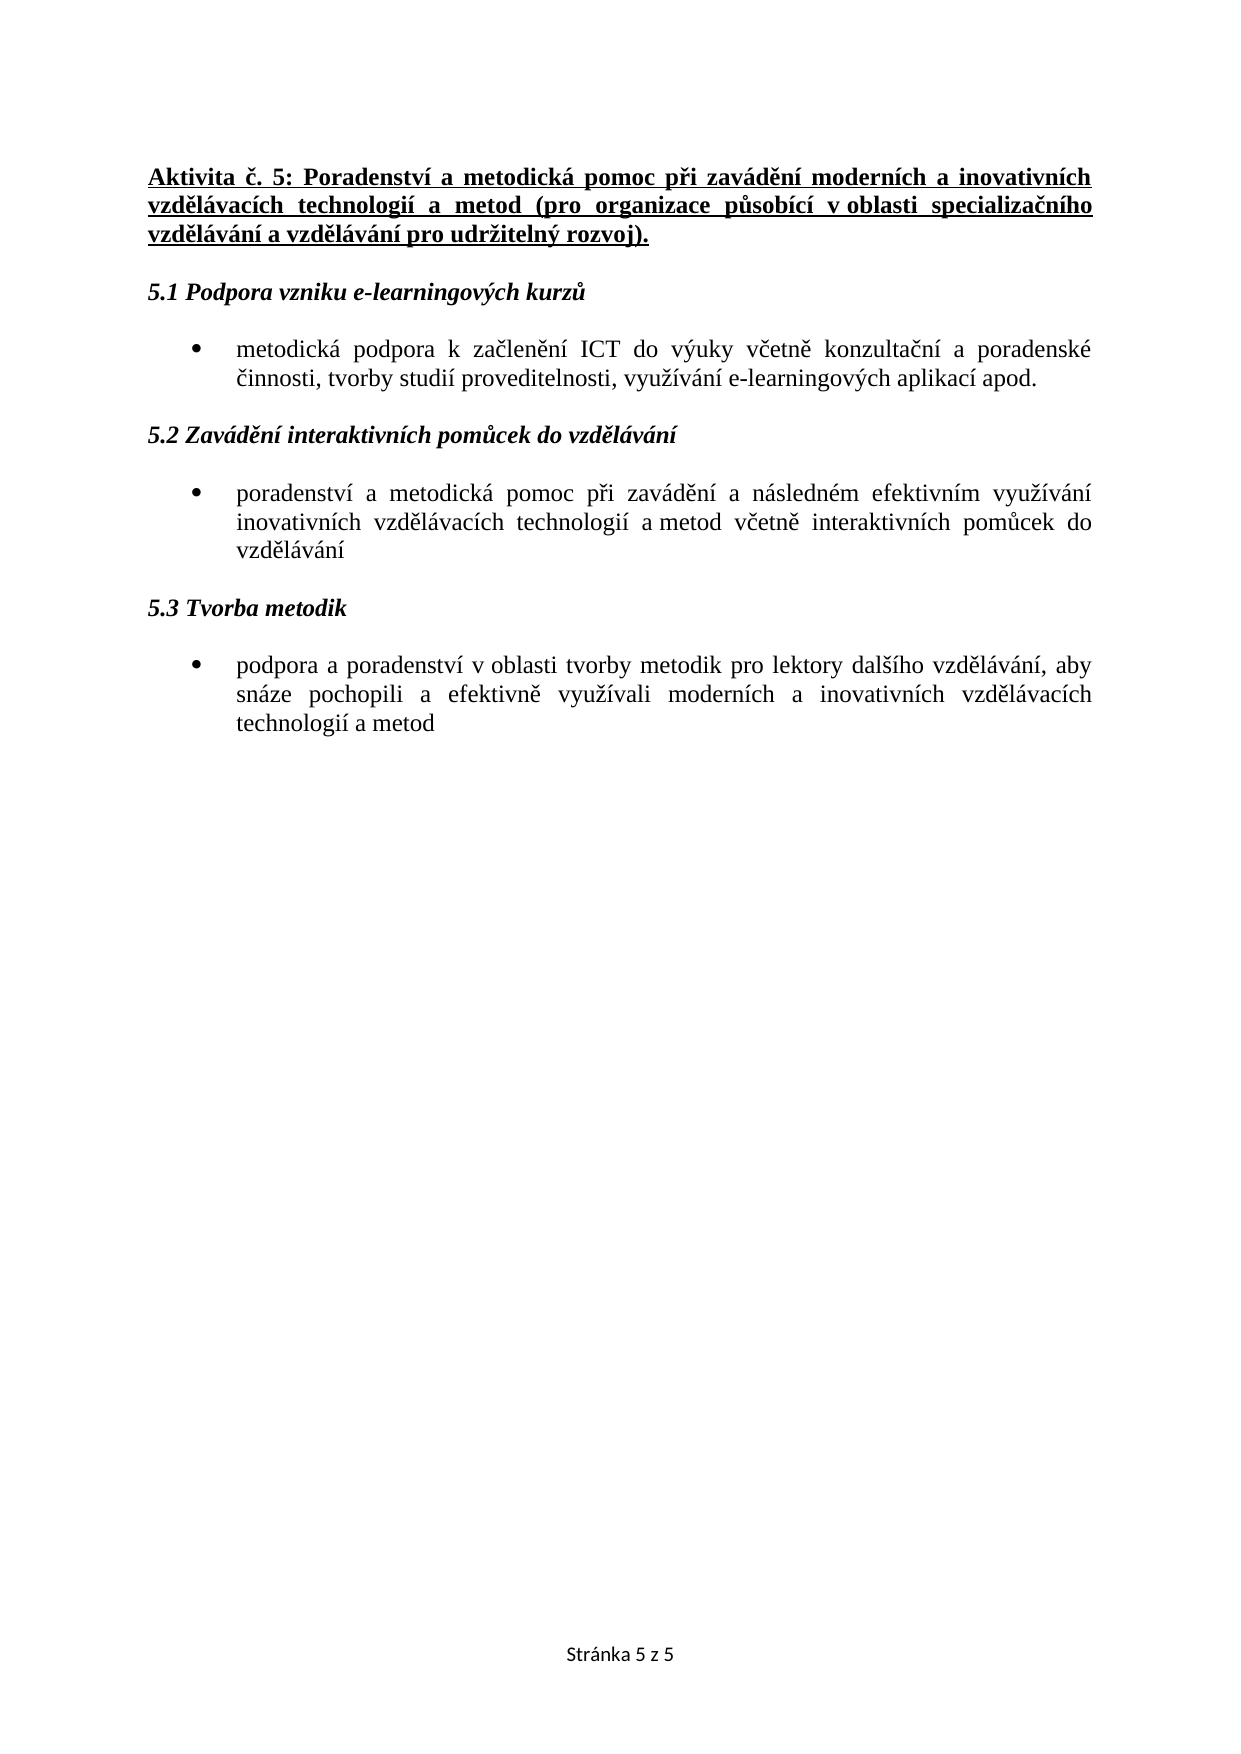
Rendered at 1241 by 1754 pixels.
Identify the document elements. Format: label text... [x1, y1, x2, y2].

text 5.3 Tvorba metodik [148, 593, 1093, 622]
list 5.1 Podpora vzniku e-learningových kurzů [148, 277, 1093, 305]
list podpora a poradenství v oblasti tvorby metodik pro lektory dalšího vzdělávání, aby snáze pochopili a efektivně využívali moderních a inovativních vzdělávacích technologií a metod [192, 650, 1093, 737]
list poradenství a metodická pomoc při zavádění a následném efektivním využívání inovativních vzdělávacích technologií a metod včetně interaktivních pomůcek do vzdělávání [192, 478, 1093, 564]
text Aktivita č. 5: Poradenství a metodická pomoc při zavádění moderních a inovativních vzdělávacích technologií a metod (pro organizace působící v oblasti specializačního vzdělávání a vzdělávání pro udržitelný rozvoj). [148, 162, 1093, 215]
list metodická podpora k začlenění ICT do výuky včetně konzultační a poradenské činnosti, tvorby studií proveditelnosti, využívání e-learningových aplikací apod. [192, 334, 1093, 392]
text 5.2 Zavádění interaktivních pomůcek do vzdělávání [148, 420, 1093, 449]
text Aktivita č. 5: Poradenství a metodická pomoc při zavádění moderních a inovativních vzdělávacích technologií a metod (pro organizace působící v oblasti specializačního vzdělávání a vzdělávání pro udržitelný rozvoj). [148, 217, 1093, 248]
